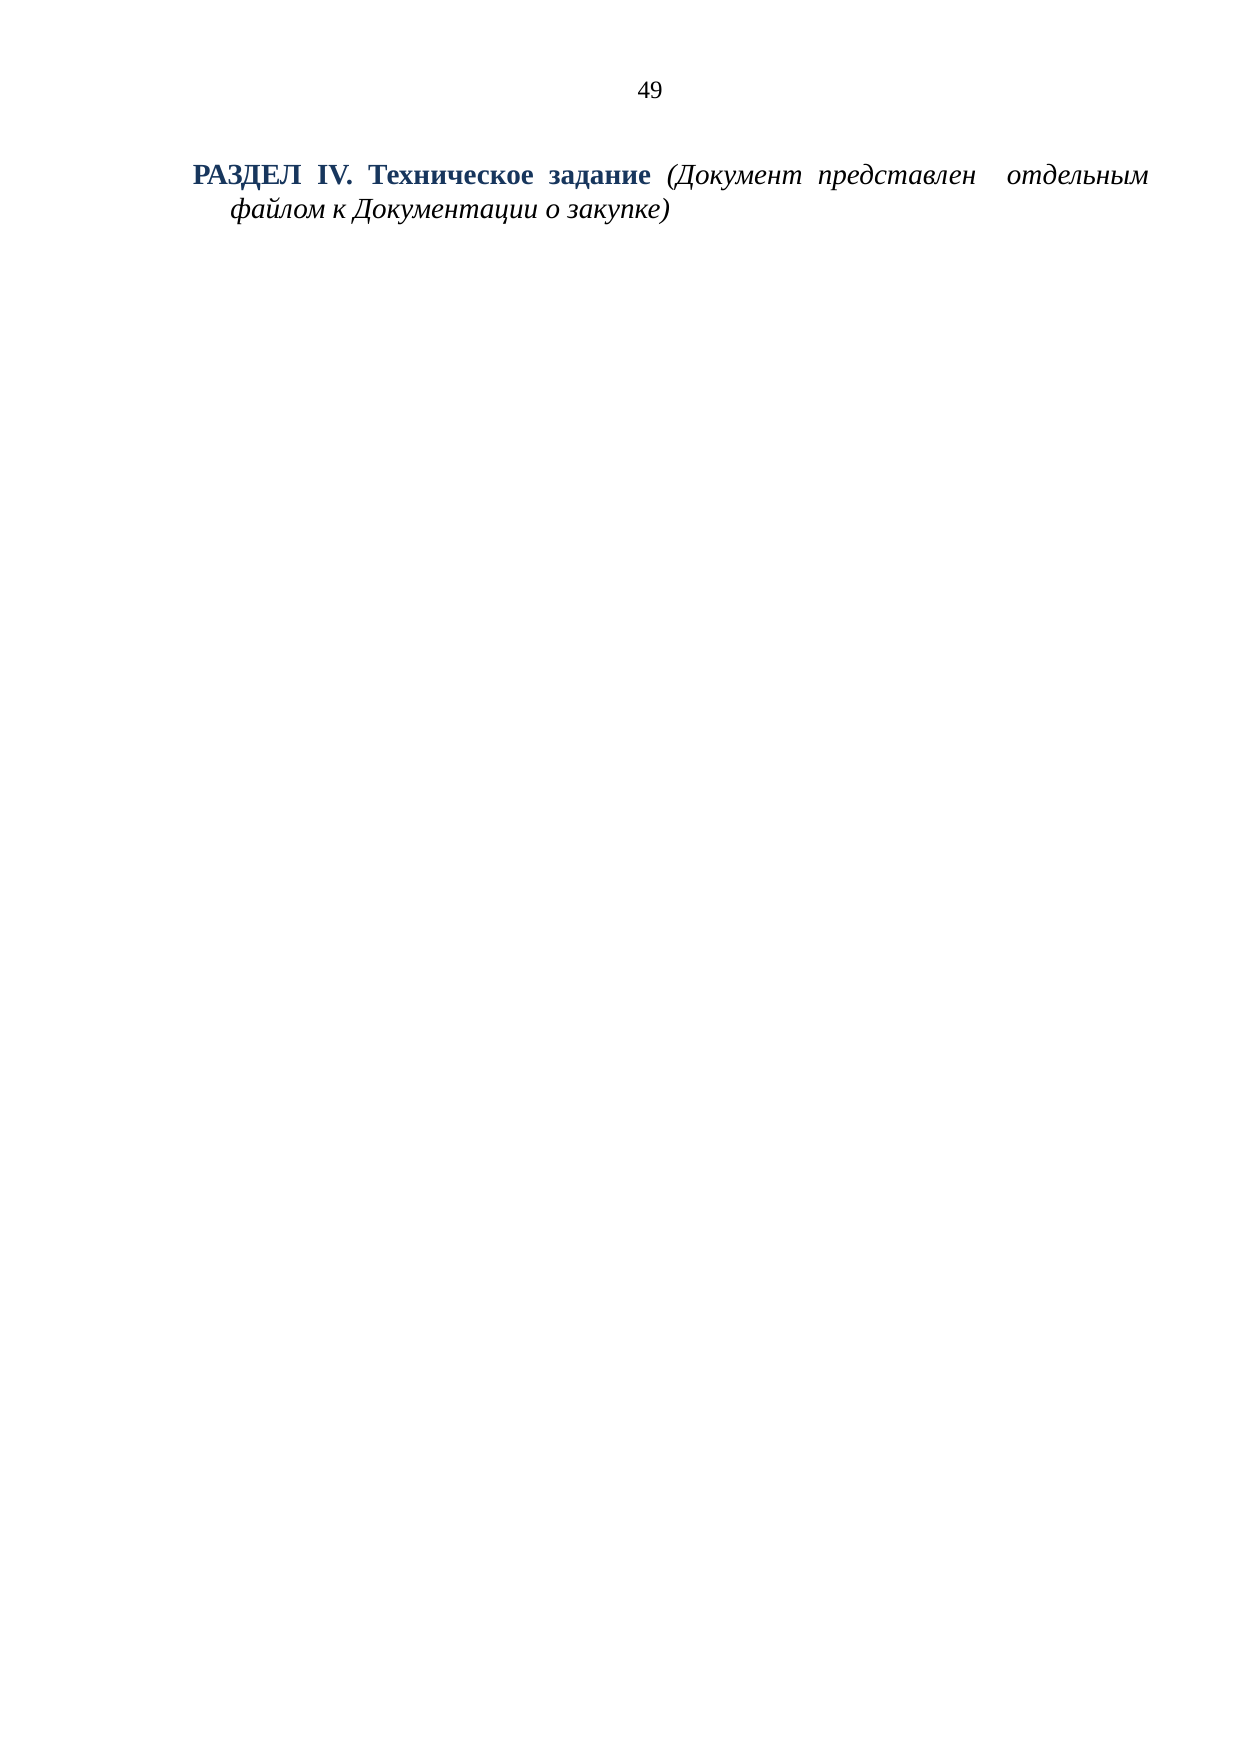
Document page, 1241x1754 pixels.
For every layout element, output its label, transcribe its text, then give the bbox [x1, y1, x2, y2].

subtitle РАЗДЕЛ IV. Техническое задание (Документ представлен отдельным файлом к Документации о закупке) [193, 157, 1152, 224]
